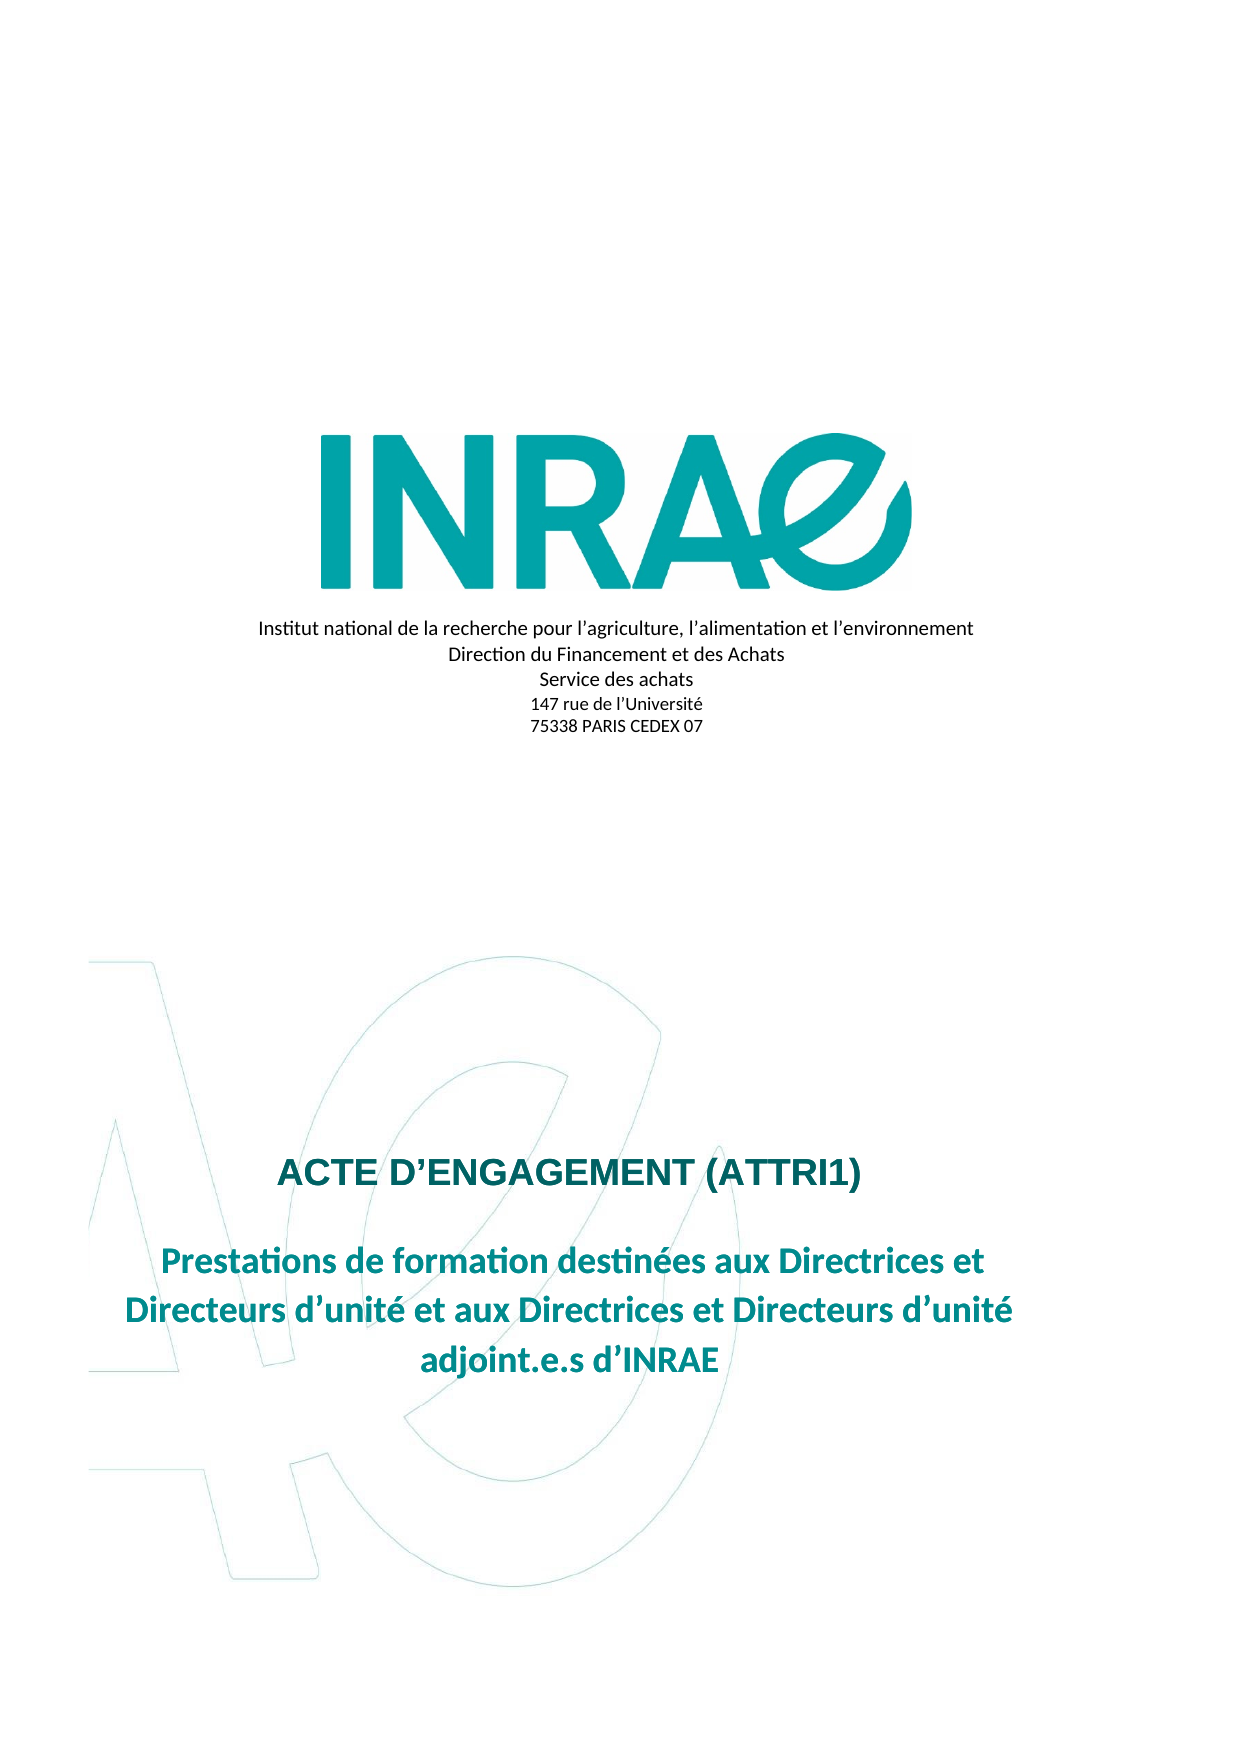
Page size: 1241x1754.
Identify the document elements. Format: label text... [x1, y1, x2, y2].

text Institut national de la recherche pour l’agriculture, l’alimentation et l’environnement [89, 616, 1144, 641]
text 147 rue de l’Université [89, 692, 1144, 715]
picture [321, 433, 912, 591]
picture [88, 940, 931, 1596]
text Direction du Financement et des Achats [89, 641, 1144, 666]
text Service des achats [89, 666, 1144, 692]
text 75338 PARIS CEDEX 07 [89, 715, 1144, 738]
